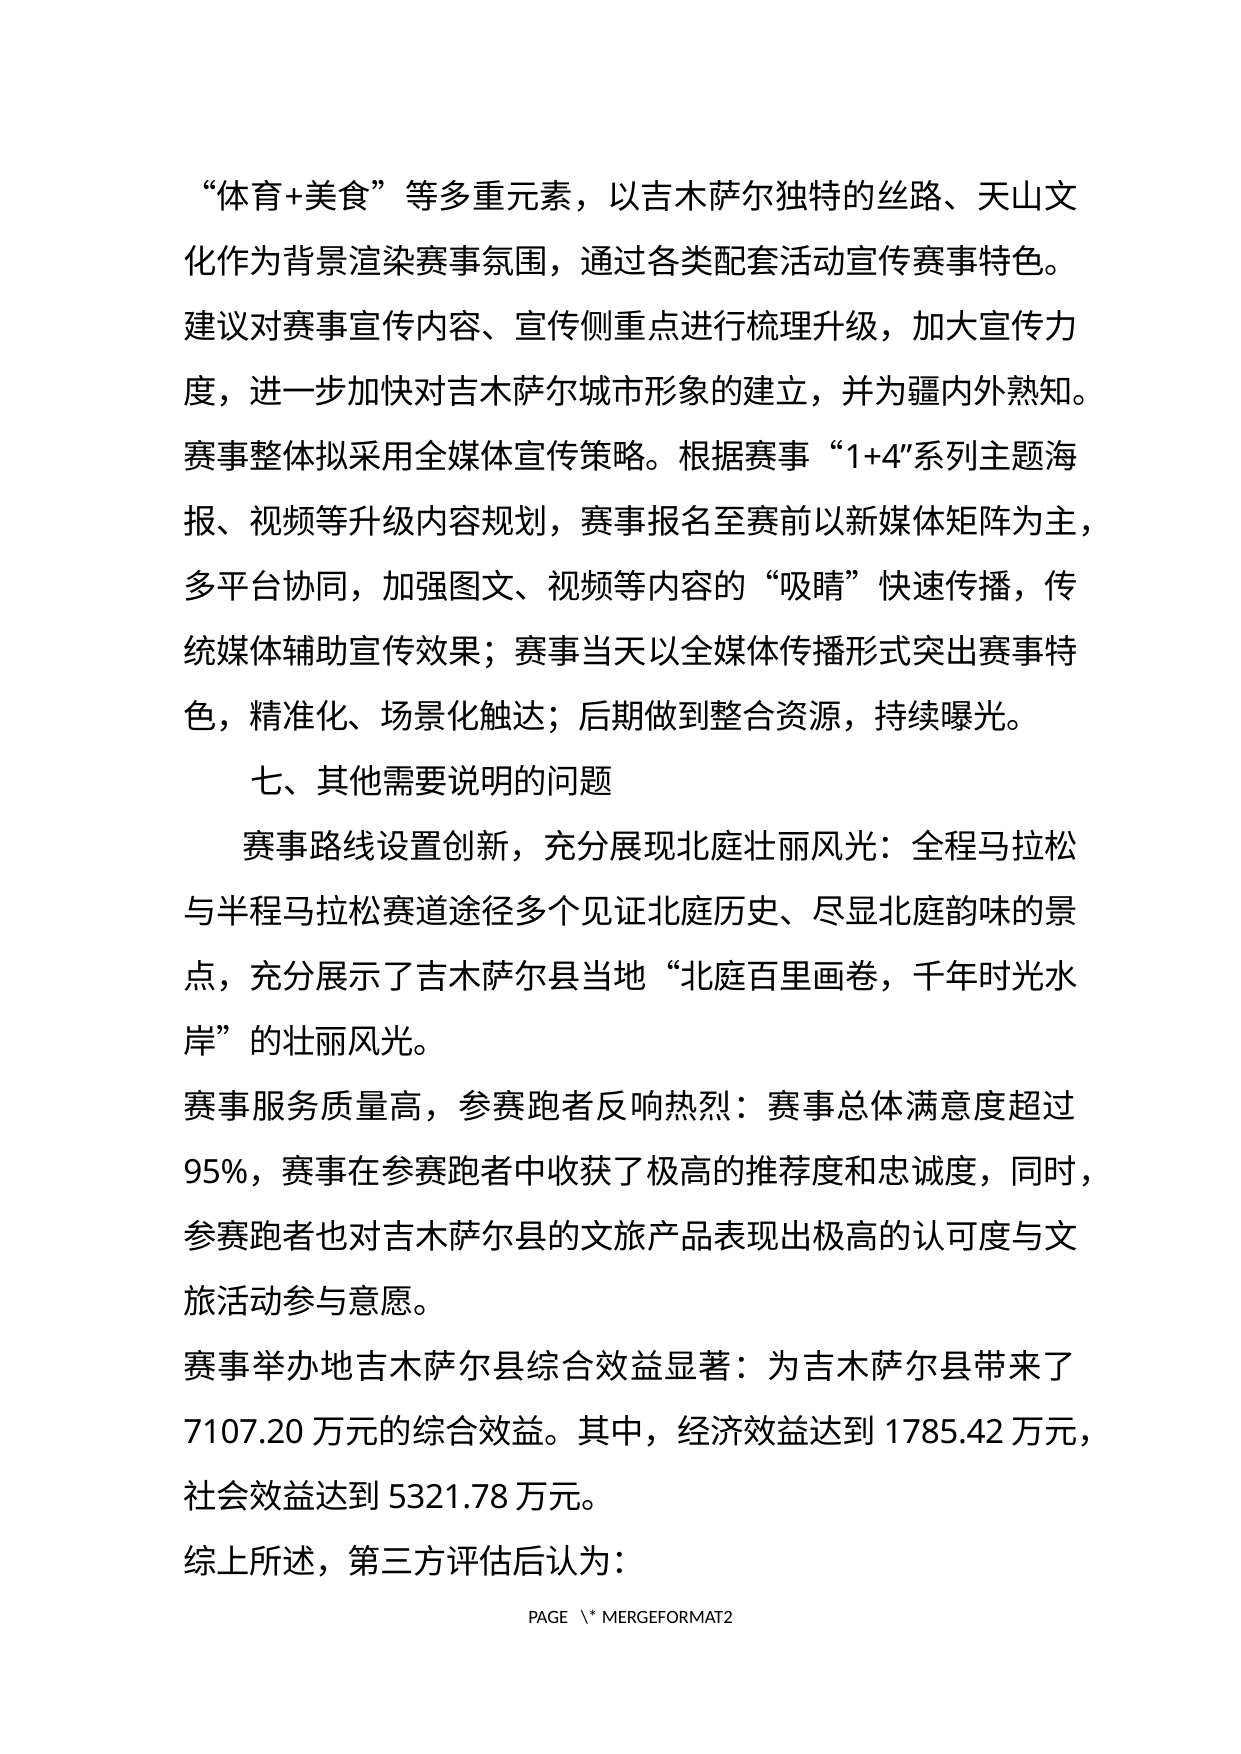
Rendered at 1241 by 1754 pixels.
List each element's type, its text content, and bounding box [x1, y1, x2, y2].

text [183, 162, 1078, 747]
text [183, 812, 1078, 1592]
text 七、其他需要说明的问题 [183, 747, 1078, 812]
